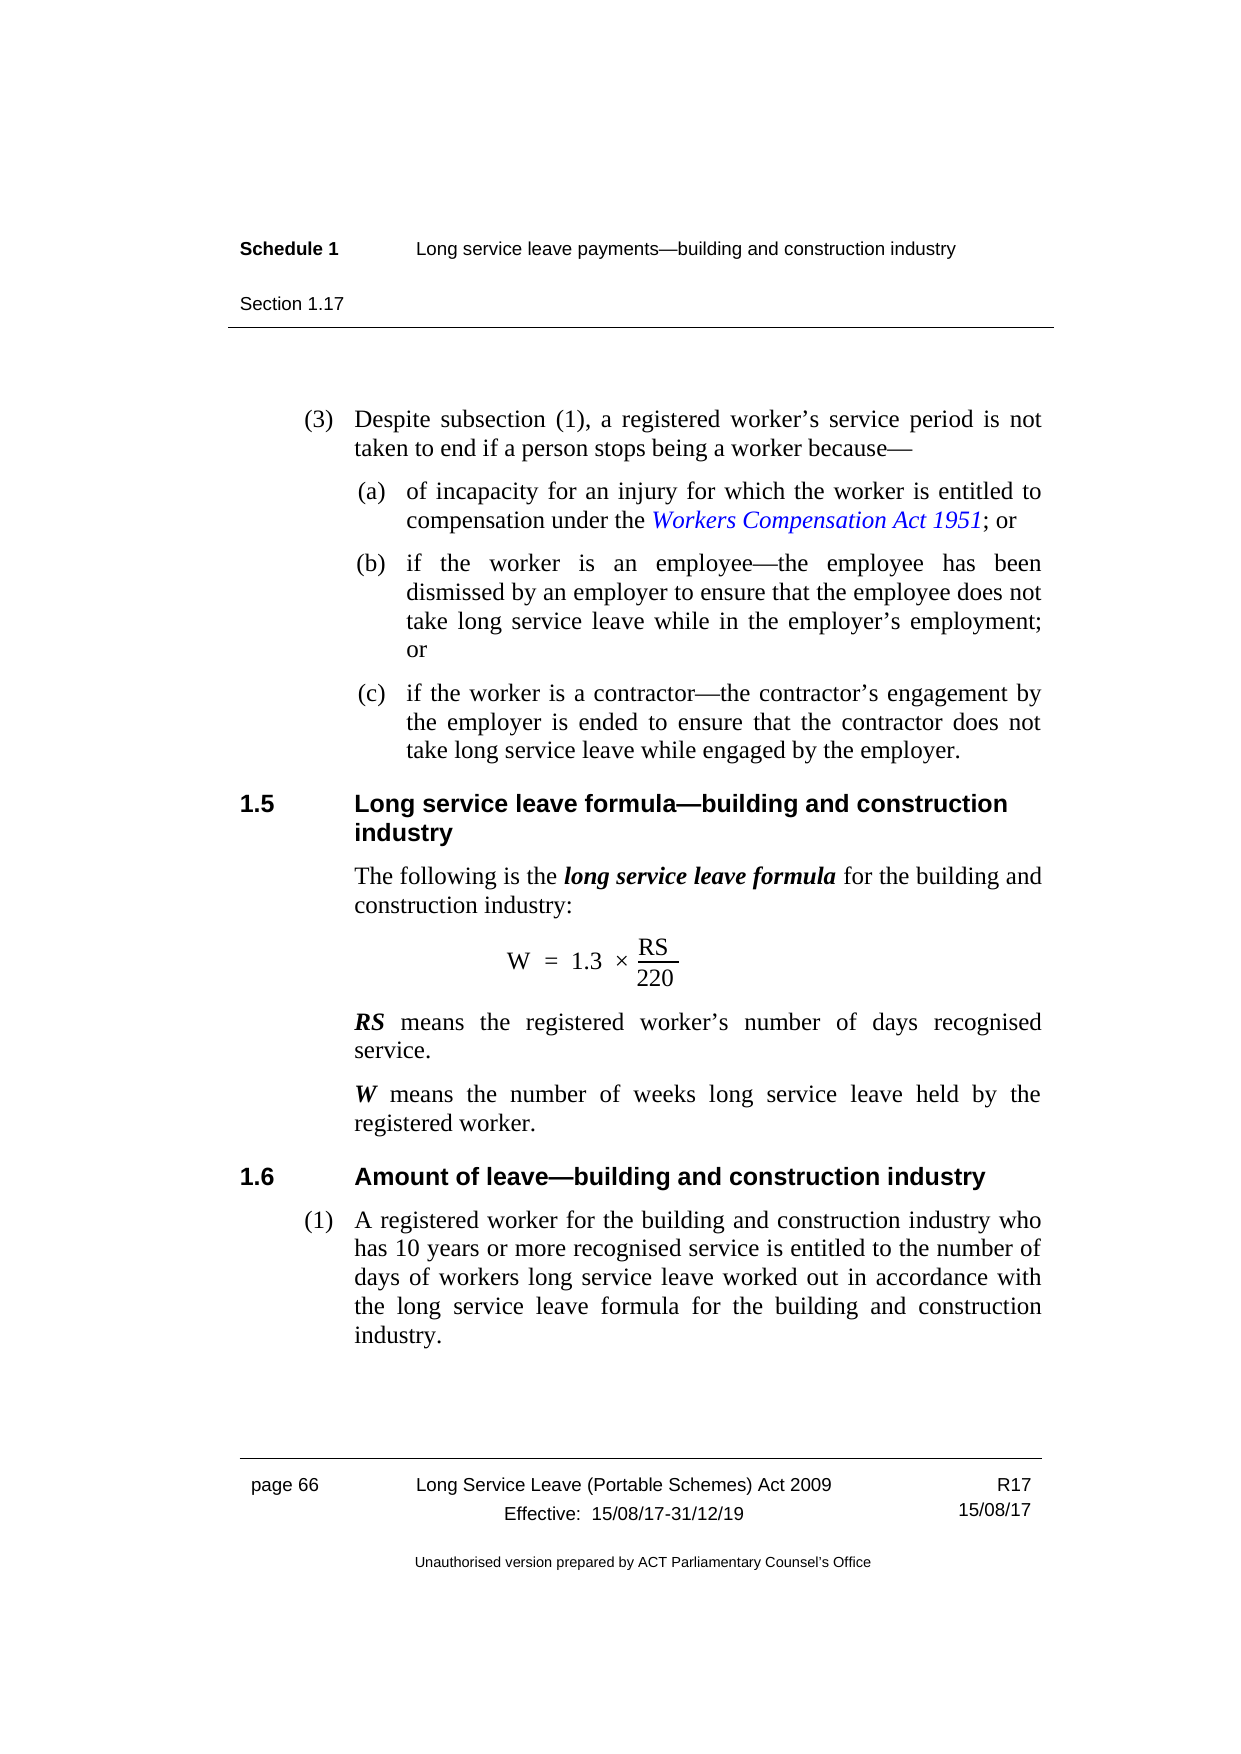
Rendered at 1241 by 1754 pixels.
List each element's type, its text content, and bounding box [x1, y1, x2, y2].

text RS means the registered worker’s number of days recognised service. [354, 1007, 1042, 1064]
text (c) if the worker is a contractor—the contractor’s engagement by the employer is ended to ensure that the contractor does not take long service leave while engaged by the employer. [239, 678, 1042, 764]
text (b) if the worker is an employee—the employee has been dismissed by an employer to ensure that the employee does not take long service leave while in the employer’s employment; or [239, 548, 1042, 663]
text W means the number of weeks long service leave held by the registered worker. [354, 1079, 1042, 1136]
text (1) A registered worker for the building and construction industry who has 10 years or more recognised service is entitled to the number of days of workers long service leave worked out in accordance with the long service leave formula for the building and construction industry. [239, 1205, 1042, 1348]
text (a) of incapacity for an injury for which the worker is entitled to compensation under the Workers Compensation Act 1951; or [239, 476, 1042, 534]
text (3) Despite subsection (1), a registered worker’s service period is not taken to end if a person stops being a worker because— [239, 404, 1042, 462]
subtitle 1.5 Long service leave formula—building and construction industry [239, 789, 1042, 847]
text The following is the long service leave formula for the building and construction industry: [354, 861, 1042, 919]
subtitle 1.6 Amount of leave—building and construction industry [239, 1161, 1042, 1190]
